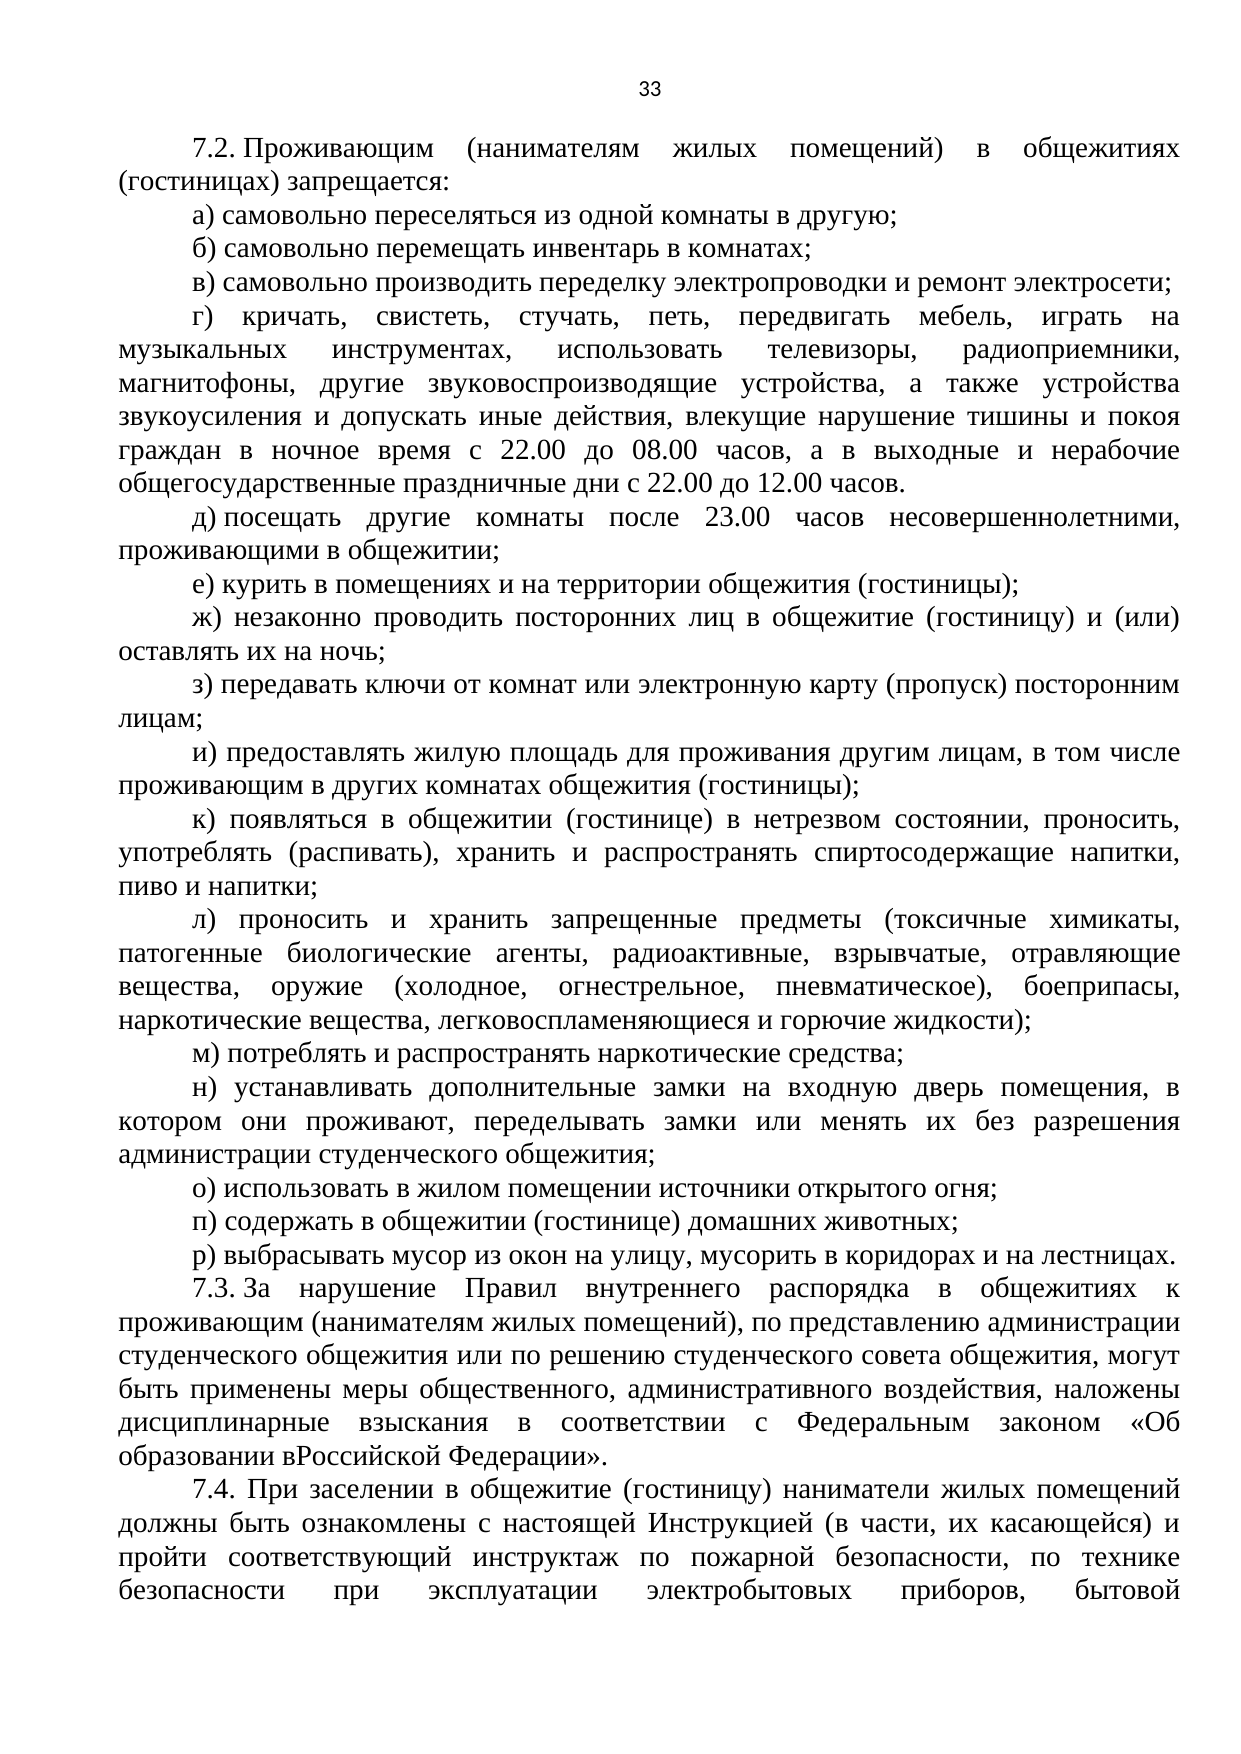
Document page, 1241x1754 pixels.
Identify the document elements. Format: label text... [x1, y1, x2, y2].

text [118, 1472, 1181, 1606]
text 7.2. Проживающим (нанимателям жилых помещений) в общежитиях (гостиницах) запрещается: [118, 130, 1181, 197]
text и) предоставлять жилую площадь для проживания другим лицам, в том числе проживающим в других комнатах общежития (гостиницы); [118, 734, 1181, 801]
text б) самовольно перемещать инвентарь в комнатах; [118, 231, 1181, 264]
text м) потреблять и распространять наркотические средства; [118, 1036, 1181, 1069]
text в) самовольно производить переделку электропроводки и ремонт электросети; [118, 264, 1181, 298]
text п) содержать в общежитии (гостинице) домашних животных; [118, 1203, 1181, 1237]
text а) самовольно переселяться из одной комнаты в другую; [118, 197, 1181, 231]
text л) проносить и хранить запрещенные предметы (токсичные химикаты, патогенные биологические агенты, радиоактивные, взрывчатые, отравляющие вещества, оружие (холодное, огнестрельное, пневматическое), боеприпасы, наркотические вещества, легковоспламеняющиеся и горючие жидкости); [118, 901, 1181, 1036]
text 7.3. За нарушение Правил внутреннего распорядка в общежитиях к проживающим (нанимателям жилых помещений), по представлению администрации студенческого общежития или по решению студенческого совета общежития, могут быть применены меры общественного, административного воздействия, наложены дисциплинарные взыскания в соответствии с Федеральным законом «Об образовании вРоссийской Федерации». [118, 1270, 1181, 1472]
text е) курить в помещениях и на территории общежития (гостиницы); [118, 566, 1181, 599]
text д) посещать другие комнаты после 23.00 часов несовершеннолетними, проживающими в общежитии; [118, 499, 1181, 566]
text к) появляться в общежитии (гостинице) в нетрезвом состоянии, проносить, употреблять (распивать), хранить и распространять спиртосодержащие напитки, пиво и напитки; [118, 801, 1181, 901]
text н) устанавливать дополнительные замки на входную дверь помещения, в котором они проживают, переделывать замки или менять их без разрешения администрации студенческого общежития; [118, 1069, 1181, 1170]
text ж) незаконно проводить посторонних лиц в общежитие (гостиницу) и (или) оставлять их на ночь; [118, 599, 1181, 667]
text з) передавать ключи от комнат или электронную карту (пропуск) посторонним лицам; [118, 667, 1181, 734]
text р) выбрасывать мусор из окон на улицу, мусорить в коридорах и на лестницах. [118, 1237, 1181, 1270]
text о) использовать в жилом помещении источники открытого огня; [118, 1170, 1181, 1203]
text г) кричать, свистеть, стучать, петь, передвигать мебель, играть на музыкальных инструментах, использовать телевизоры, радиоприемники, магнитофоны, другие звуковоспроизводящие устройства, а также устройства звукоусиления и допускать иные действия, влекущие нарушение тишины и покоя граждан в ночное время с 22.00 до 08.00 часов, а в выходные и нерабочие общегосударственные праздничные дни с 22.00 до 12.00 часов. [118, 298, 1181, 499]
